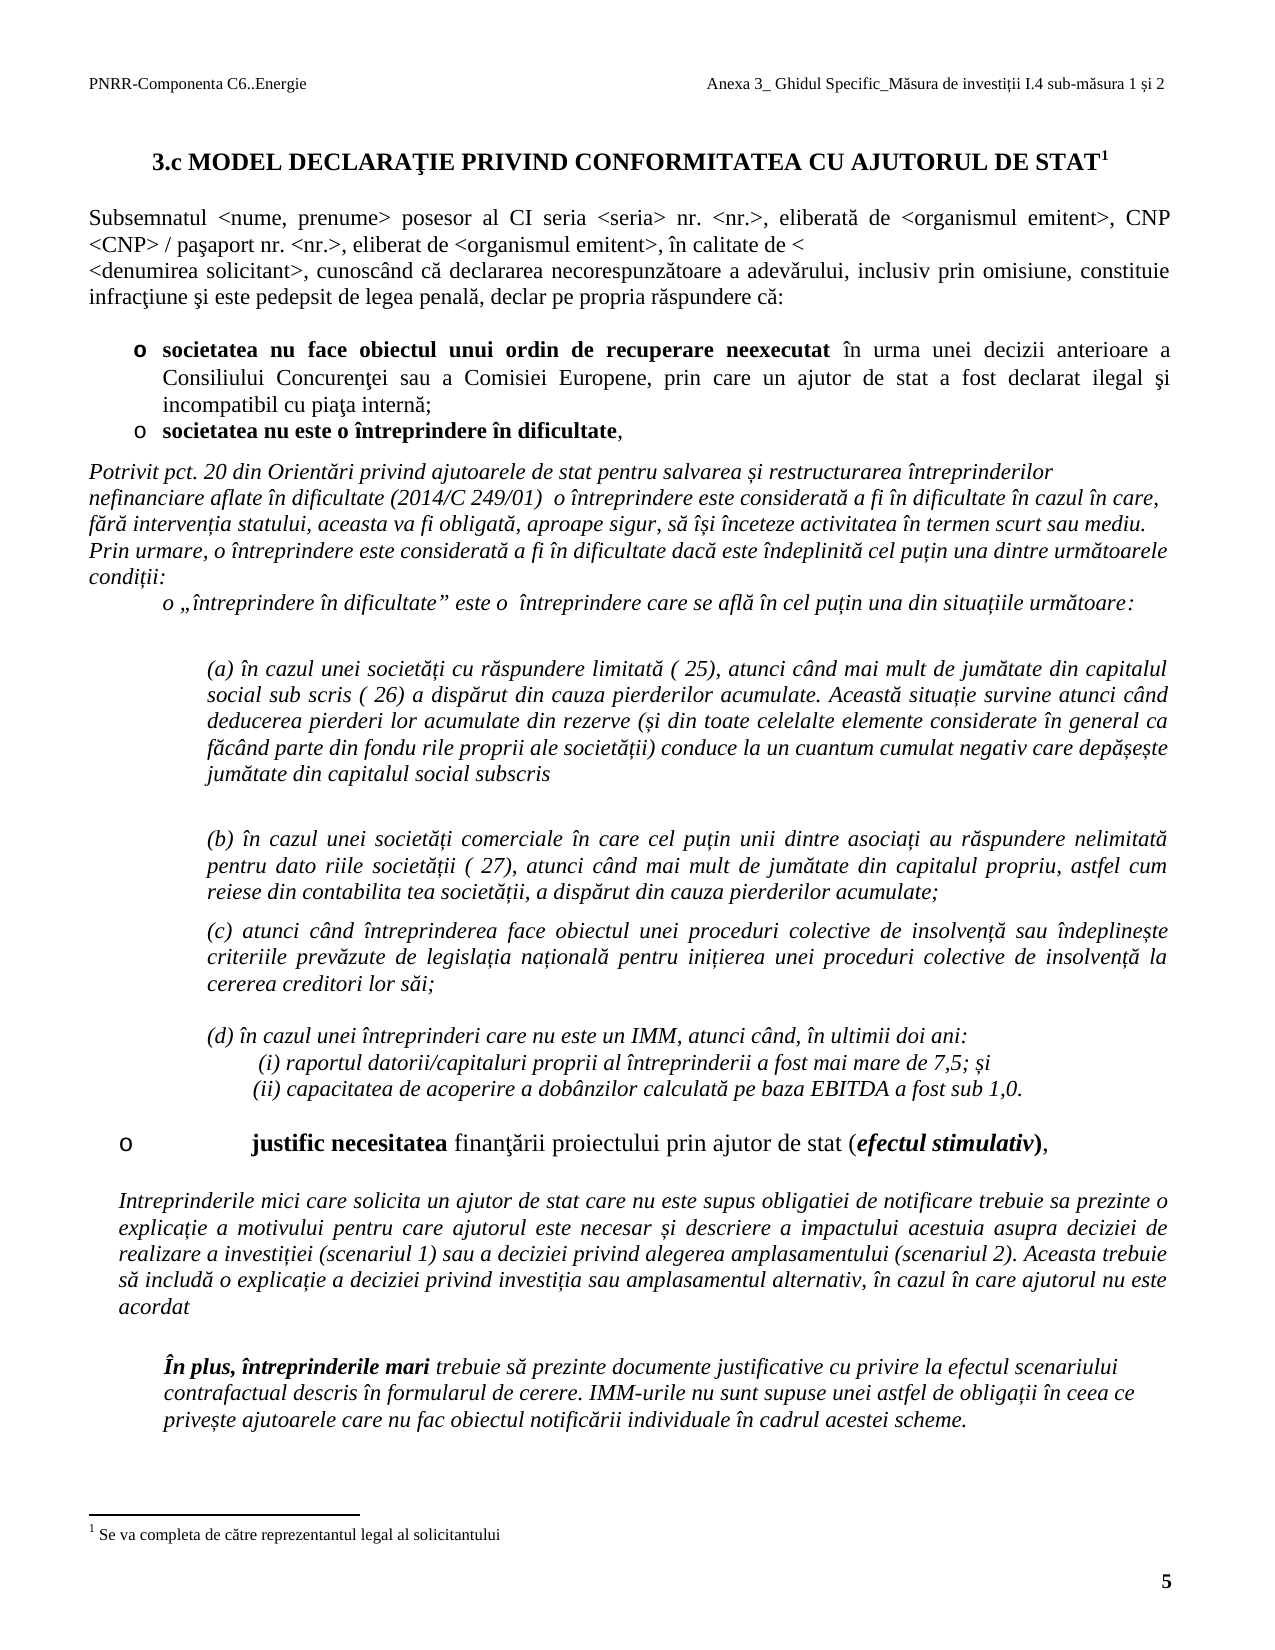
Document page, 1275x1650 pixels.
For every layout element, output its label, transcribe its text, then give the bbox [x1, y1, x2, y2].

text 3.c MODEL DECLARAŢIE PRIVIND CONFORMITATEA CU AJUTORUL DE STAT [89, 147, 1172, 176]
list societatea nu face obiectul unui ordin de recuperare neexecutat în urma unei decizii anterioare a Consiliului Concurenţei sau a Comisiei Europene, prin care un ajutor de stat a fost declarat ilegal şi incompatibil cu piaţa internă; [133, 336, 1172, 417]
text (ii) capacitatea de acoperire a dobânzilor calculată pe baza EBITDA a fost sub 1,0. [207, 1075, 1172, 1101]
text Intreprinderile mici care solicita un ajutor de stat care nu este supus obligatiei de notificare trebuie sa prezinte o explicație a motivului pentru care ajutorul este necesar și descriere a impactului acestuia asupra deciziei de realizare a investiției (scenariul 1) sau a deciziei privind alegerea amplasamentului (scenariul 2). Aceasta trebuie să includă o explicație a deciziei privind investiția sau amplasamentul alternativ, în cazul în care ajutorul nu este acordat [118, 1187, 1172, 1319]
text Subsemnatul <nume, prenume> posesor al CI seria <seria> nr. <nr.>, eliberată de <organismul emitent>, CNP <CNP> / paşaport nr. <nr.>, eliberat de <organismul emitent>, în calitate de < [89, 204, 1172, 257]
text <denumirea solicitant>, cunoscând că declararea necorespunzătoare a adevǎrului, inclusiv prin omisiune, constituie infracţiune şi este pedepsit de legea penală, declar pe propria răspundere că: [89, 257, 1172, 310]
text (d) în cazul unei întreprinderi care nu este un IMM, atunci când, în ultimii doi ani: [207, 1022, 1172, 1049]
list societatea nu este o întreprindere în dificultate, [133, 417, 1172, 445]
text Potrivit pct. 20 din Orientări privind ajutoarele de stat pentru salvarea și restructurarea întreprinderilor nefinanciare aflate în dificultate (2014/C 249/01) o întreprindere este considerată a fi în dificultate în cazul în care, fără intervenția statului, aceasta va fi obligată, aproape sigur, să își înceteze activitatea în termen scurt sau mediu. Prin urmare, o întreprindere este considerată a fi în dificultate dacă este îndeplinită cel puțin una dintre următoarele condiții: [89, 458, 1172, 589]
text (b) în cazul unei societăți comerciale în care cel puțin unii dintre asociați au răspundere nelimitată pentru dato riile societății ( 27), atunci când mai mult de jumătate din capitalul propriu, astfel cum reiese din contabilita tea societății, a dispărut din cauza pierderilor acumulate; [207, 825, 1172, 904]
list În plus, întreprinderile mari trebuie să prezinte documente justificative cu privire la efectul scenariului contrafactual descris în formularul de cerere. IMM-urile nu sunt supuse unei astfel de obligații în ceea ce privește ajutoarele care nu fac obiectul notificării individuale în cadrul acestei scheme. [164, 1353, 1172, 1432]
list (c) atunci când întreprinderea face obiectul unei proceduri colective de insolvență sau îndeplinește criteriile prevăzute de legislația națională pentru inițierea unei proceduri colective de insolvență la cererea creditori lor săi; [207, 917, 1172, 996]
list (a) în cazul unei societăți cu răspundere limitată ( 25), atunci când mai mult de jumătate din capitalul social sub scris ( 26) a dispărut din cauza pierderilor acumulate. Această situație survine atunci când deducerea pierderi lor acumulate din rezerve (și din toate celelalte elemente considerate în general ca făcând parte din fondu rile proprii ale societății) conduce la un cuantum cumulat negativ care depășește jumătate din capitalul social subscris [207, 655, 1172, 786]
list justific necesitatea finanţării proiectului prin ajutor de stat (efectul stimulativ), [118, 1128, 1172, 1158]
text (i) raportul datorii/capitaluri proprii al întreprinderii a fost mai mare de 7,5; și [207, 1049, 1172, 1075]
text o „întreprindere în dificultate” este o întreprindere care se află în cel puțin una din situațiile următoare: [162, 589, 1172, 616]
